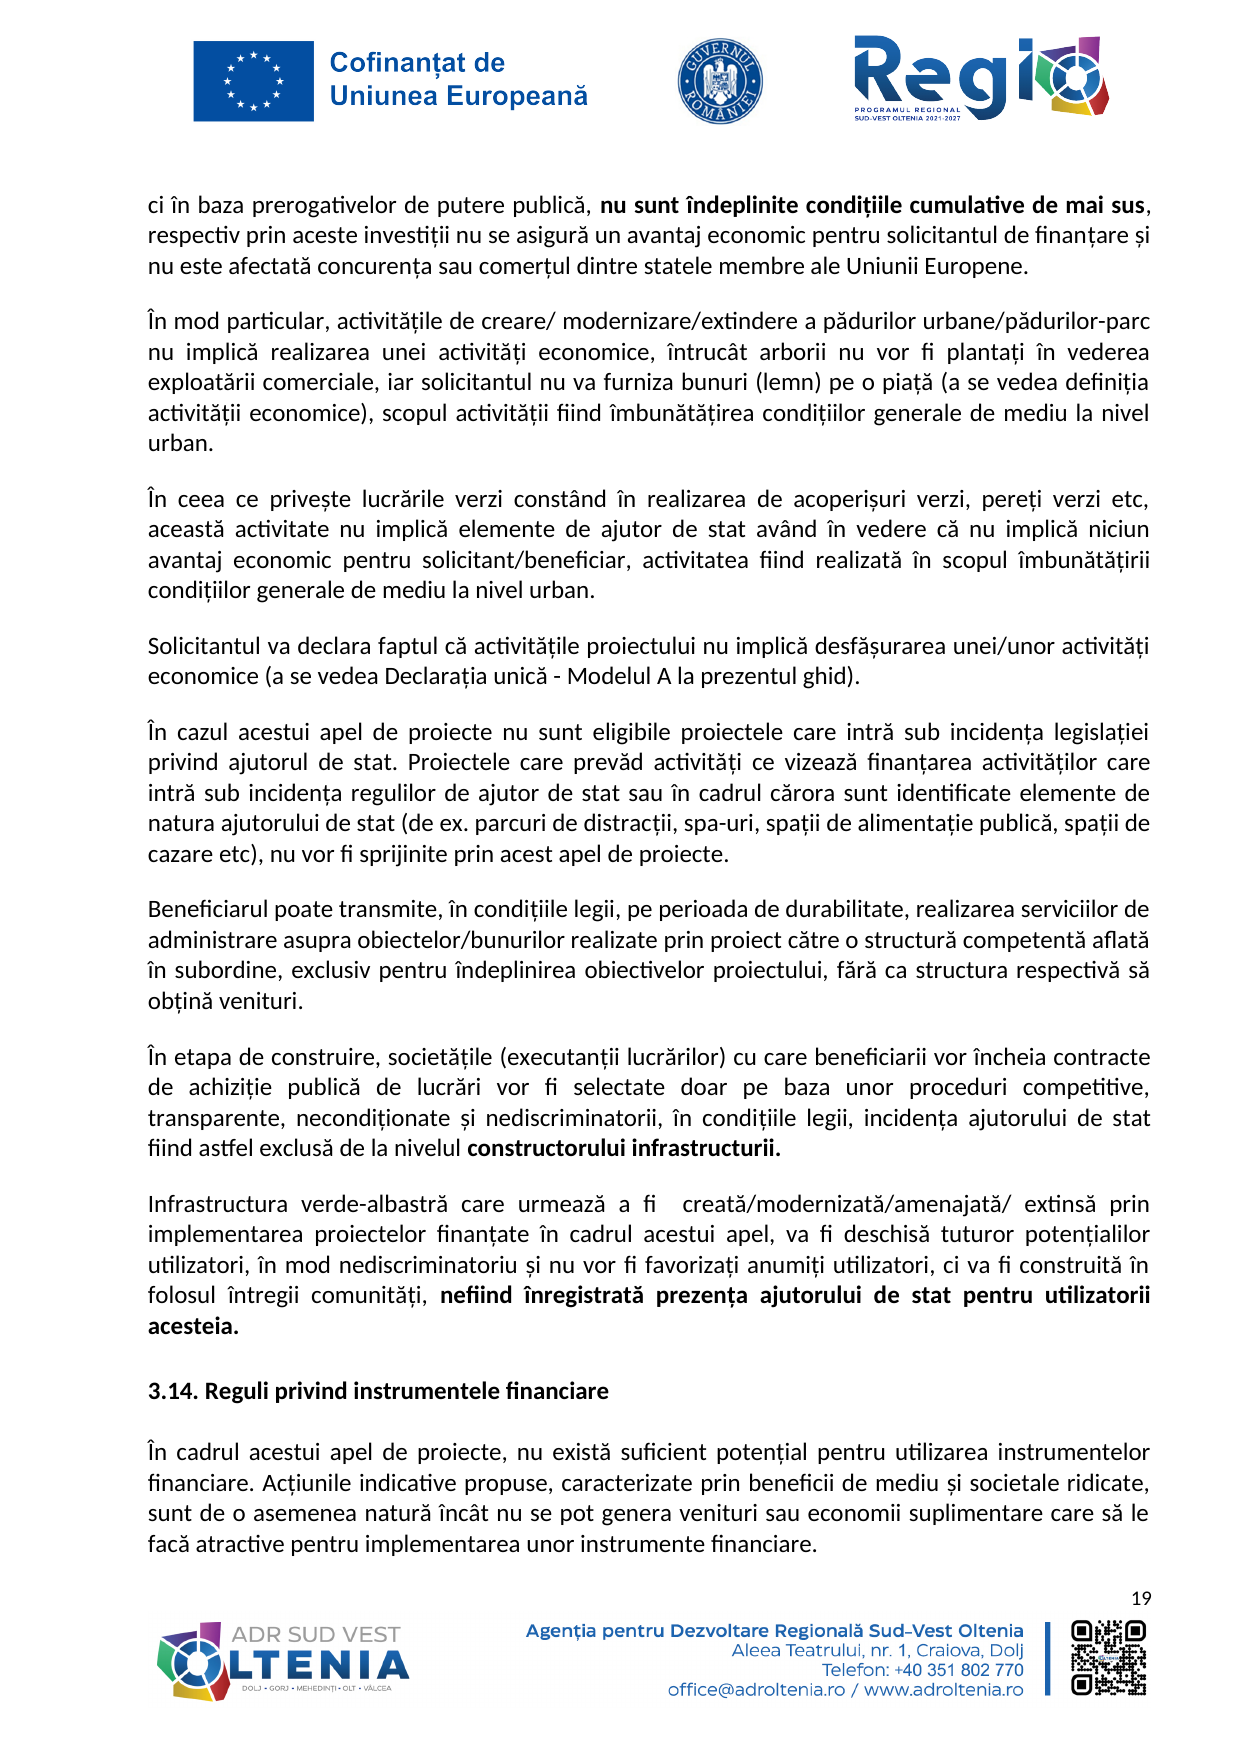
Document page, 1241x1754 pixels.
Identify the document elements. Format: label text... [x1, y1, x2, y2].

text Beneficiarul poate transmite, în condiţiile legii, pe perioada de durabilitate, realizarea serviciilor de administrare asupra obiectelor/bunurilor realizate prin proiect către o structură competentă aflată în subordine, exclusiv pentru îndeplinirea obiectivelor proiectului, fără ca structura respectivă să obțină venituri. [148, 894, 1152, 1016]
text Infrastructura verde-albastră care urmează a fi creată/modernizată/amenajată/ extinsă prin implementarea proiectelor finanțate în cadrul acestui apel, va fi deschisă tuturor potențialilor utilizatori, în mod nediscriminatoriu și nu vor fi favorizați anumiți utilizatori, ci va fi construită în folosul întregii comunităţi, nefiind înregistrată prezența ajutorului de stat pentru utilizatorii acesteia. [148, 1188, 1152, 1340]
text În cadrul acestui apel de proiecte, nu există suficient potențial pentru utilizarea instrumentelor financiare. Acțiunile indicative propuse, caracterizate prin beneficii de mediu și societale ridicate, sunt de o asemenea natură încât nu se pot genera venituri sau economii suplimentare care să le facă atractive pentru implementarea unor instrumente financiare. [148, 1436, 1152, 1558]
text În ceea ce privește lucrările verzi constând în realizarea de acoperișuri verzi, pereți verzi etc, această activitate nu implică elemente de ajutor de stat având în vedere că nu implică niciun avantaj economic pentru solicitant/beneficiar, activitatea fiind realizată în scopul îmbunătățirii condițiilor generale de mediu la nivel urban. [148, 483, 1152, 605]
text În etapa de construire, societăţile (executanţii lucrărilor) cu care beneficiarii vor încheia contracte de achiziţie publică de lucrări vor fi selectate doar pe baza unor proceduri competitive, transparente, necondiționate și nediscriminatorii, în condiţiile legii, incidenţa ajutorului de stat fiind astfel exclusă de la nivelul constructorului infrastructurii. [148, 1041, 1152, 1163]
text Solicitantul va declara faptul că activitățile proiectului nu implică desfășurarea unei/unor activități economice (a se vedea Declaraţia unică - Modelul A la prezentul ghid). [148, 630, 1152, 691]
picture [147, 1611, 1151, 1708]
text În cazul acestui apel de proiecte nu sunt eligibile proiectele care intră sub incidența legislației privind ajutorul de stat. Proiectele care prevăd activităţi ce vizează finanțarea activităților care intră sub incidența regulilor de ajutor de stat sau în cadrul cărora sunt identificate elemente de natura ajutorului de stat (de ex. parcuri de distracţii, spa-uri, spaţii de alimentaţie publică, spaţii de cazare etc), nu vor fi sprijinite prin acest apel de proiecte. [148, 716, 1152, 869]
picture [852, 34, 1111, 124]
picture [188, 36, 590, 125]
text În mod particular, activitățile de creare/ modernizare/extindere a pădurilor urbane/pădurilor-parc nu implică realizarea unei activităţi economice, întrucât arborii nu vor fi plantați în vederea exploatării comerciale, iar solicitantul nu va furniza bunuri (lemn) pe o piață (a se vedea definiția activității economice), scopul activității fiind îmbunătățirea condițiilor generale de mediu la nivel urban. [148, 305, 1152, 458]
subtitle 3.14. Reguli privind instrumentele financiare [148, 1375, 1152, 1406]
picture [674, 36, 768, 126]
